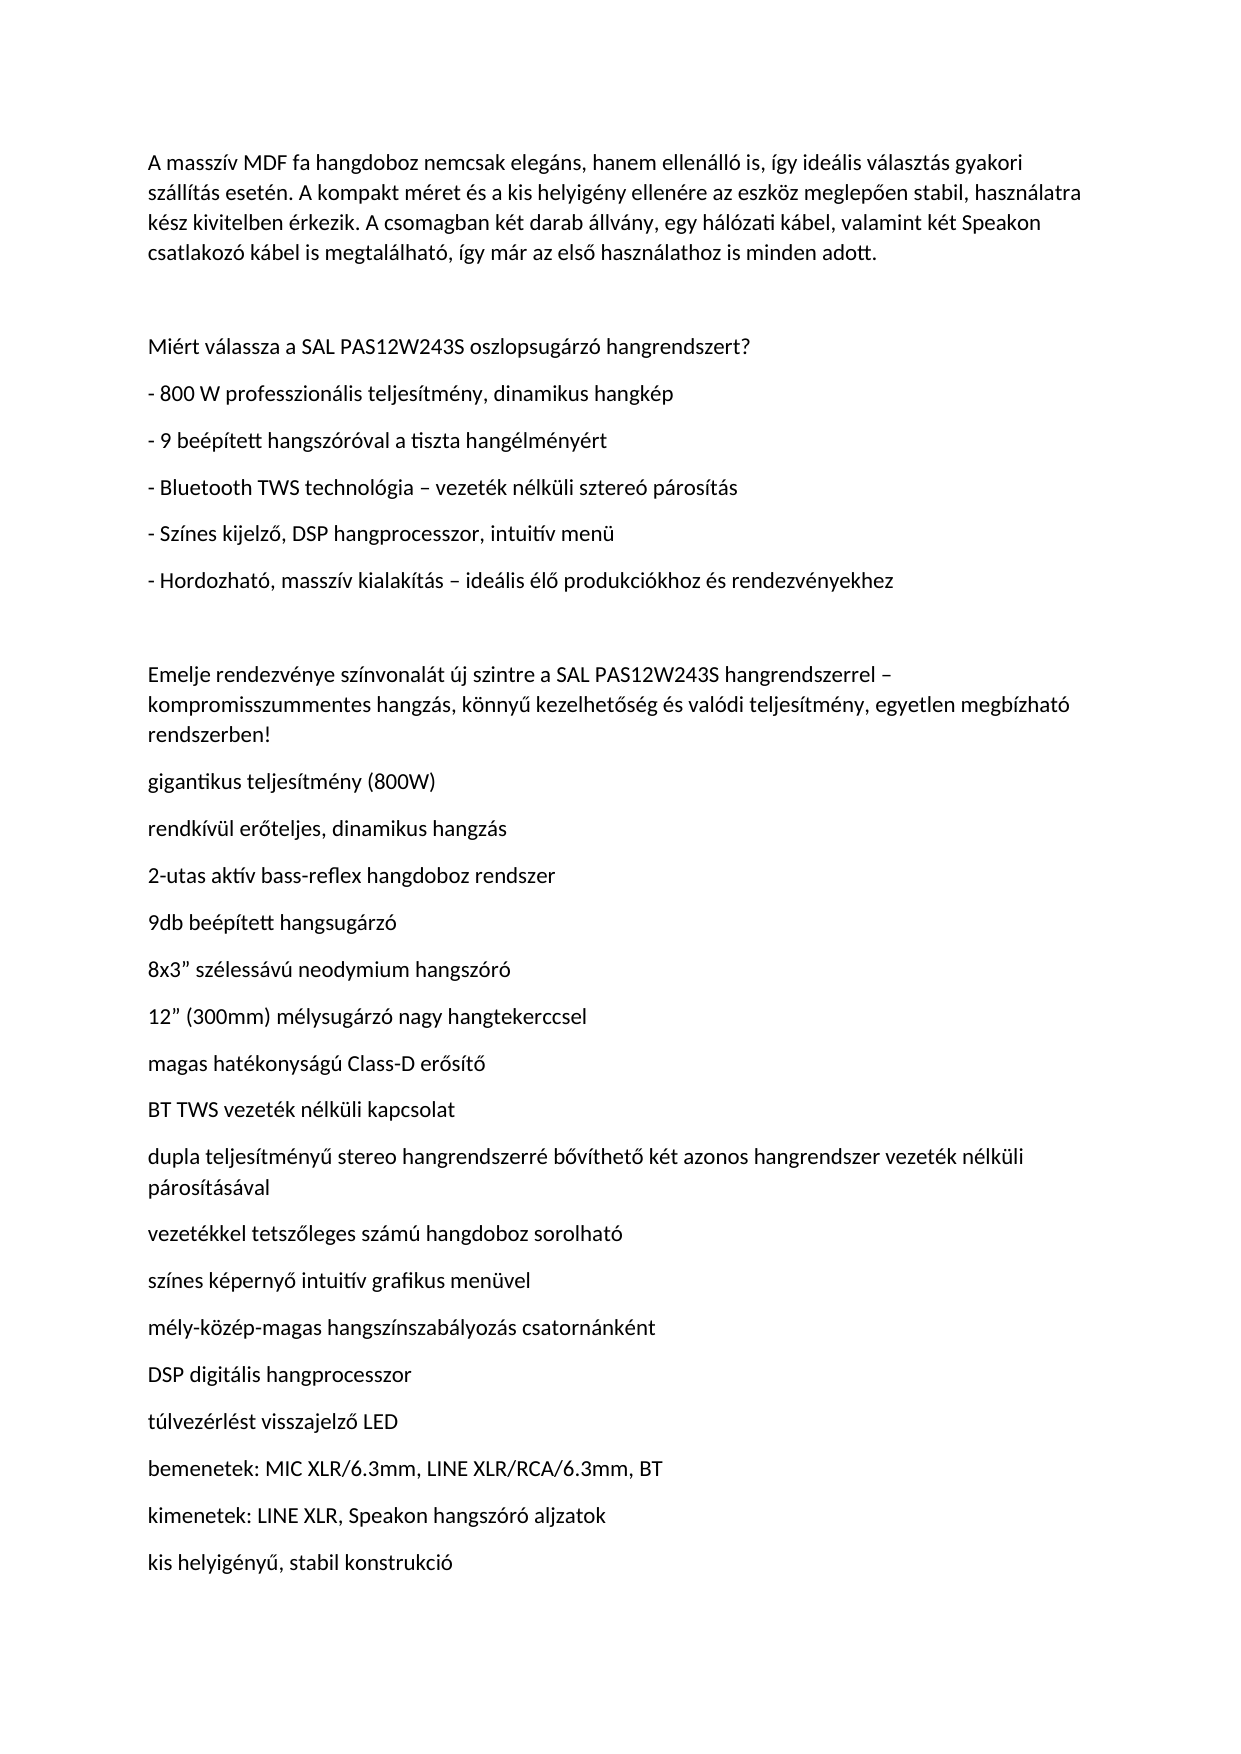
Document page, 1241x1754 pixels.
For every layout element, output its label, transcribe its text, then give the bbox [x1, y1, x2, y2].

text 12” (300mm) mélysugárzó nagy hangtekerccsel [148, 1002, 1093, 1030]
text - 9 beépített hangszóróval a tiszta hangélményért [148, 426, 1093, 454]
text gigantikus teljesítmény (800W) [148, 767, 1093, 795]
text BT TWS vezeték nélküli kapcsolat [148, 1096, 1093, 1123]
text rendkívül erőteljes, dinamikus hangzás [148, 814, 1093, 842]
text - Színes kijelző, DSP hangprocesszor, intuitív menü [148, 519, 1093, 547]
text 2-utas aktív bass-reflex hangdoboz rendszer [148, 861, 1093, 889]
text Miért válassza a SAL PAS12W243S oszlopsugárzó hangrendszert? [148, 332, 1093, 360]
text 8x3” szélessávú neodymium hangszóró [148, 955, 1093, 983]
text vezetékkel tetszőleges számú hangdoboz sorolható [148, 1219, 1093, 1247]
text színes képernyő intuitív grafikus menüvel [148, 1266, 1093, 1294]
text - 800 W professzionális teljesítmény, dinamikus hangkép [148, 379, 1093, 407]
text bemenetek: MIC XLR/6.3mm, LINE XLR/RCA/6.3mm, BT [148, 1454, 1093, 1482]
text kis helyigényű, stabil konstrukció [148, 1548, 1093, 1576]
text mély-közép-magas hangszínszabályozás csatornánként [148, 1313, 1093, 1341]
text A masszív MDF fa hangdoboz nemcsak elegáns, hanem ellenálló is, így ideális választás gyakori szállítás esetén. A kompakt méret és a kis helyigény ellenére az eszköz meglepően stabil, használatra kész kivitelben érkezik. A csomagban két darab állvány, egy hálózati kábel, valamint két Speakon csatlakozó kábel is megtalálható, így már az első használathoz is minden adott. [148, 148, 1093, 266]
text - Bluetooth TWS technológia – vezeték nélküli sztereó párosítás [148, 473, 1093, 501]
text 9db beépített hangsugárzó [148, 908, 1093, 936]
text DSP digitális hangprocesszor [148, 1360, 1093, 1388]
text - Hordozható, masszív kialakítás – ideális élő produkciókhoz és rendezvényekhez [148, 566, 1093, 594]
text magas hatékonyságú Class-D erősítő [148, 1049, 1093, 1077]
text túlvezérlést visszajelző LED [148, 1407, 1093, 1435]
text kimenetek: LINE XLR, Speakon hangszóró aljzatok [148, 1501, 1093, 1529]
text Emelje rendezvénye színvonalát új szintre a SAL PAS12W243S hangrendszerrel – kompromisszummentes hangzás, könnyű kezelhetőség és valódi teljesítmény, egyetlen megbízható rendszerben! [148, 660, 1093, 748]
text dupla teljesítményű stereo hangrendszerré bővíthető két azonos hangrendszer vezeték nélküli párosításával [148, 1142, 1093, 1201]
